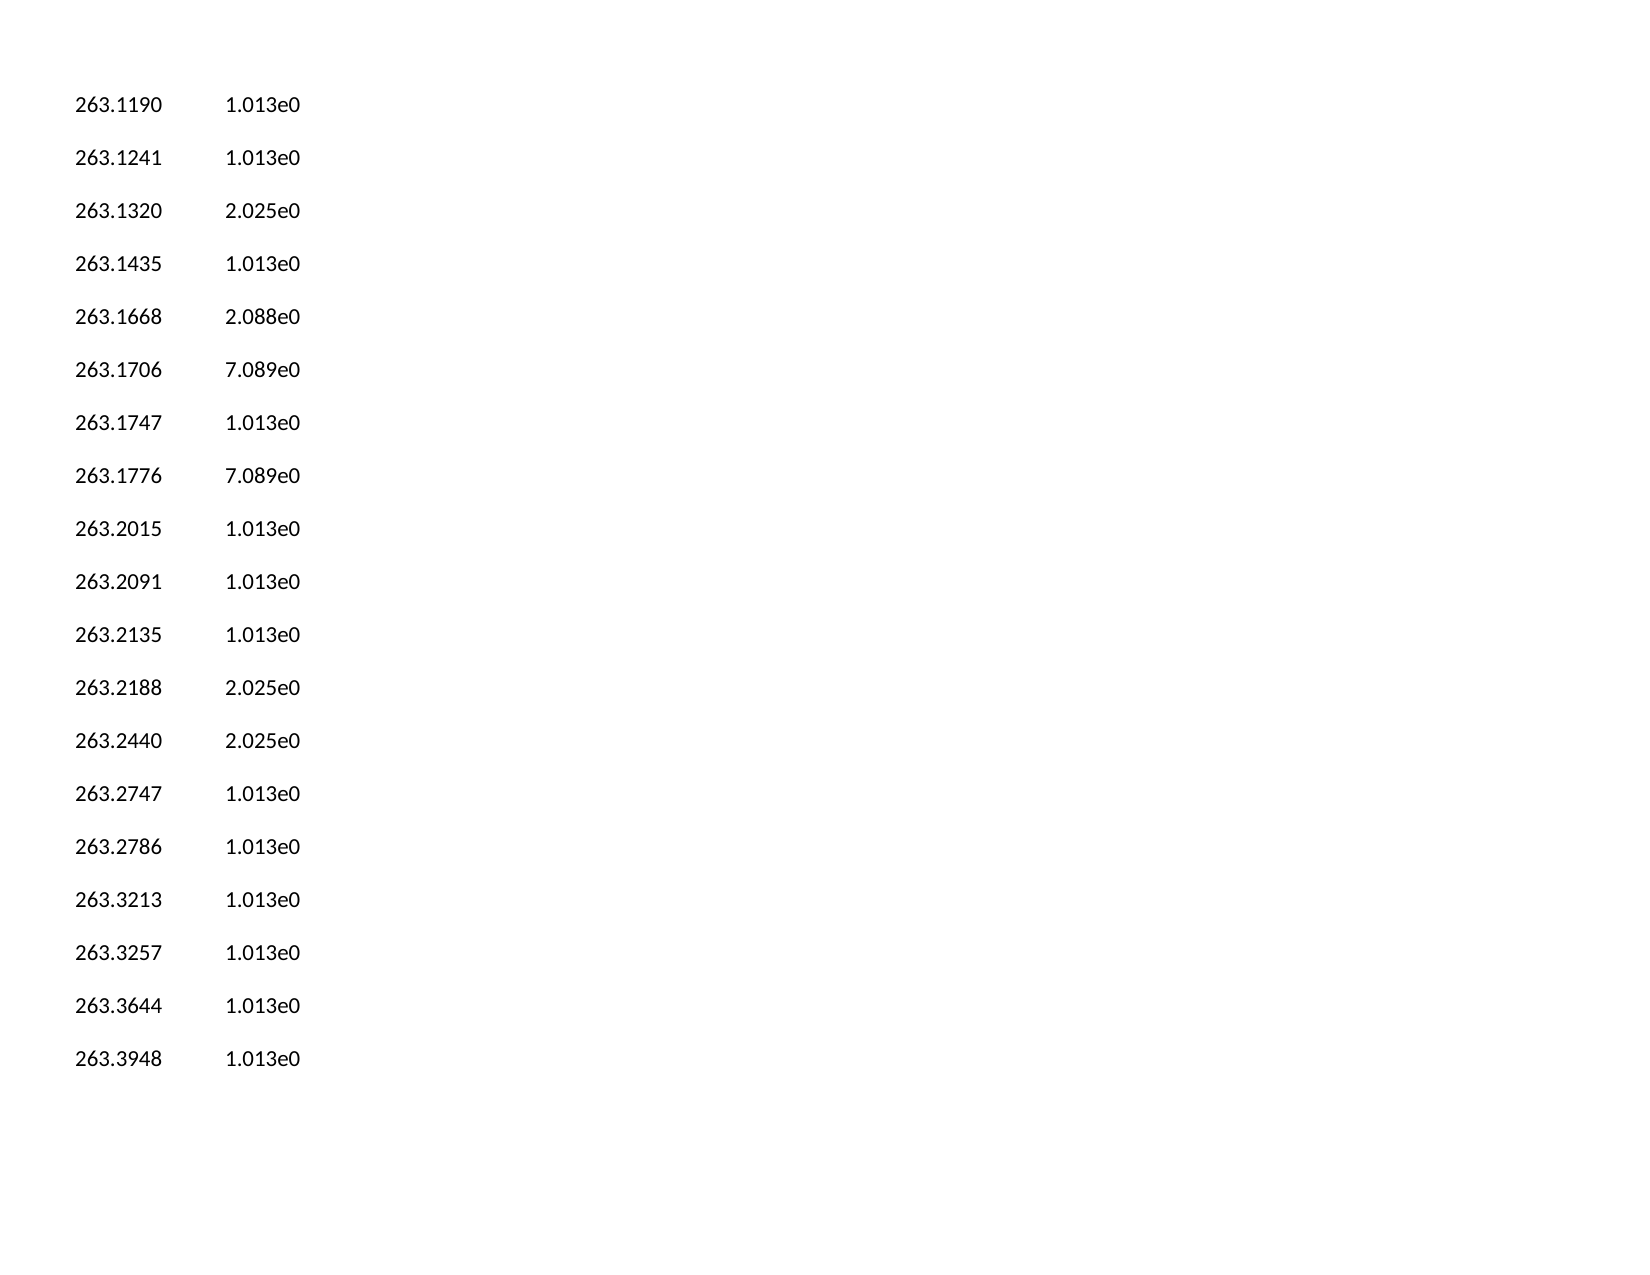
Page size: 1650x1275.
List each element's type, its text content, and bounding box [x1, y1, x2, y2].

text 263.3948 1.013e0 [75, 1044, 1563, 1072]
text 263.2091 1.013e0 [75, 567, 1563, 595]
text 263.2747 1.013e0 [75, 779, 1563, 807]
text 263.2135 1.013e0 [75, 620, 1563, 648]
text 263.1747 1.013e0 [75, 408, 1563, 436]
text 263.3213 1.013e0 [75, 885, 1563, 913]
text 263.1435 1.013e0 [75, 249, 1563, 277]
text 263.1241 1.013e0 [75, 143, 1563, 171]
text 263.2188 2.025e0 [75, 673, 1563, 701]
text 263.3257 1.013e0 [75, 938, 1563, 966]
text 263.1320 2.025e0 [75, 196, 1563, 224]
text 263.2015 1.013e0 [75, 514, 1563, 542]
text 263.3644 1.013e0 [75, 991, 1563, 1019]
text 263.1776 7.089e0 [75, 461, 1563, 489]
text 263.1668 2.088e0 [75, 302, 1563, 330]
text 263.2786 1.013e0 [75, 832, 1563, 860]
text 263.1190 1.013e0 [75, 90, 1563, 118]
text 263.1706 7.089e0 [75, 355, 1563, 383]
text 263.2440 2.025e0 [75, 726, 1563, 754]
